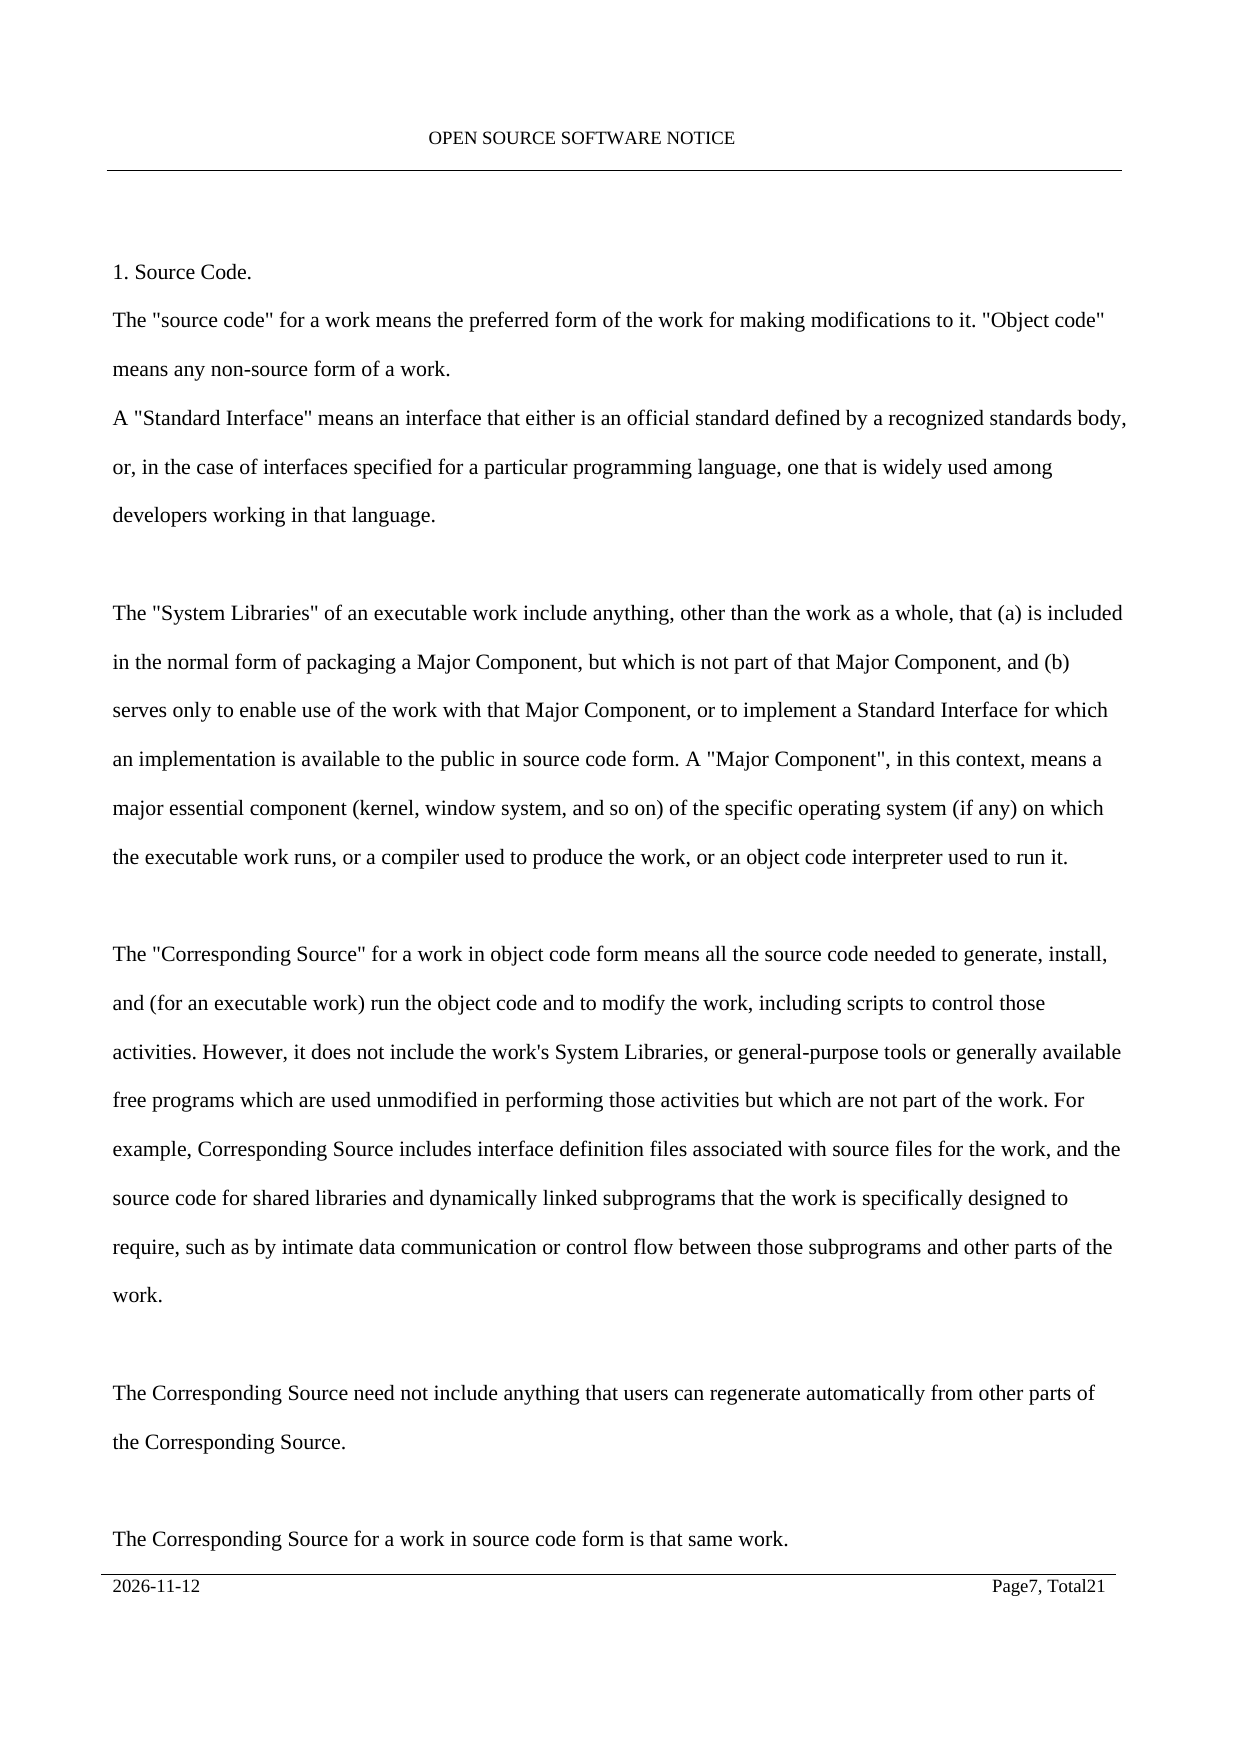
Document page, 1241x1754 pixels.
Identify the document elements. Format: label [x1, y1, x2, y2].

text [112, 206, 1128, 1555]
